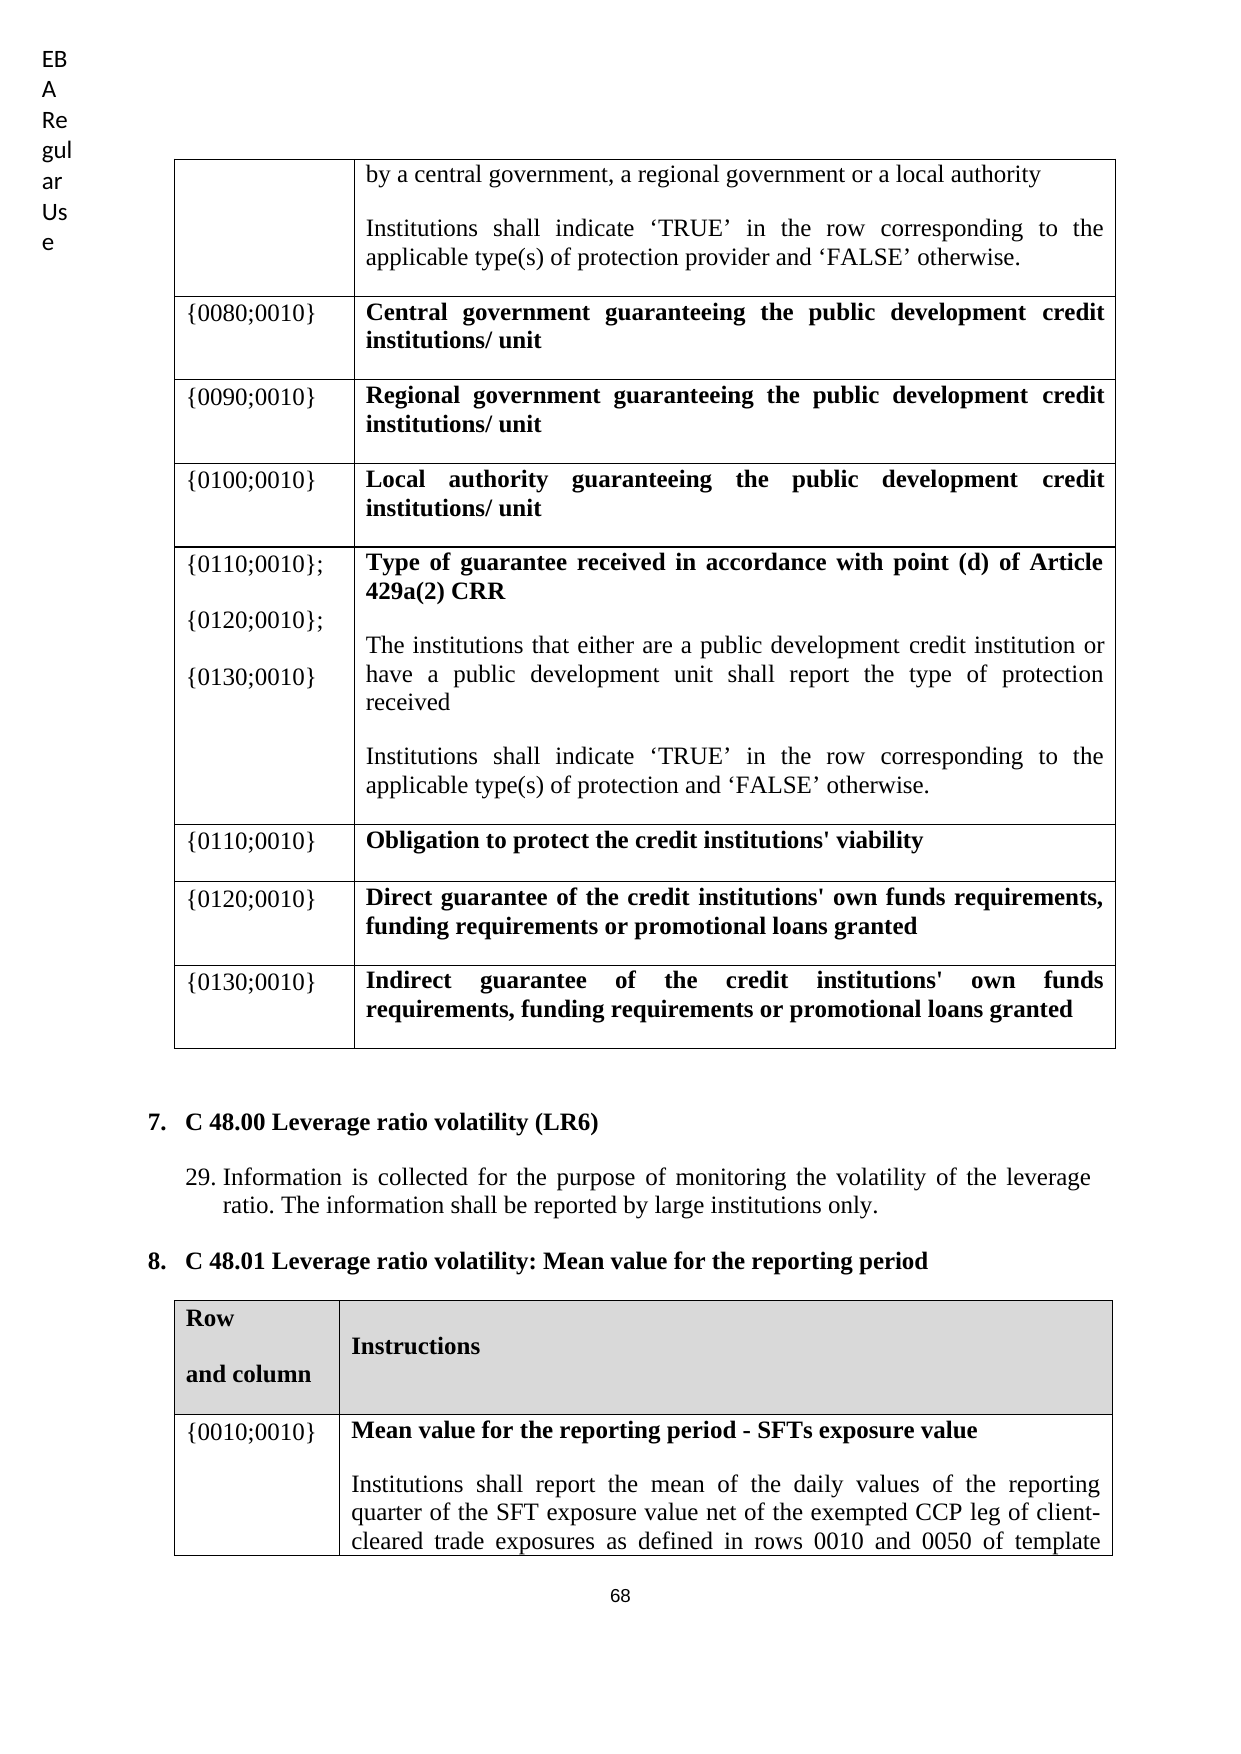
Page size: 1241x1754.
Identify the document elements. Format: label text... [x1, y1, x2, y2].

table_cell Local authority guaranteeing the public development credit institutions/ unit [355, 464, 1115, 546]
table_cell {0100;0010} [175, 464, 354, 546]
table_header Row and column [175, 1301, 339, 1414]
table_cell {0120;0010} [175, 882, 354, 964]
text 7. C 48.00 Leverage ratio volatility (LR6) [148, 1105, 1092, 1137]
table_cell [355, 160, 1115, 296]
table_cell Direct guarantee of the credit institutions' own funds requirements, funding requirements or promotional loans granted [355, 882, 1115, 964]
table_cell {0130;0010} [175, 966, 354, 1048]
table_cell Type of guarantee received in accordance with point (d) of Article 429a(2) CRR The institutions that either are a public development credit institution or have a public development unit shall report the type of protection received Institutions shall indicate ‘TRUE’ in the row corresponding to the applicable type(s) of protection and ‘FALSE’ otherwise. [355, 548, 1115, 824]
table_cell {0110;0010} [175, 825, 354, 881]
table_header Instructions [340, 1301, 1112, 1414]
table_cell Indirect guarantee of the credit institutions' own funds requirements, funding requirements or promotional loans granted [355, 966, 1115, 1048]
text 8. C 48.01 Leverage ratio volatility: Mean value for the reporting period [148, 1244, 1092, 1275]
table_cell {0110;0010}; {0120;0010}; {0130;0010} [175, 548, 354, 824]
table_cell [175, 160, 354, 296]
table_cell {0080;0010} [175, 297, 354, 379]
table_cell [340, 1415, 1112, 1555]
text 29. Information is collected for the purpose of monitoring the volatility of the leverage ratio. The information shall be reported by large institutions only. [185, 1162, 1092, 1219]
table_cell Regional government guaranteeing the public development credit institutions/ unit [355, 380, 1115, 463]
table_cell Central government guaranteeing the public development credit institutions/ unit [355, 297, 1115, 379]
table_cell {0090;0010} [175, 380, 354, 463]
table_cell Obligation to protect the credit institutions' viability [355, 825, 1115, 881]
table_cell {0010;0010} [175, 1415, 339, 1555]
